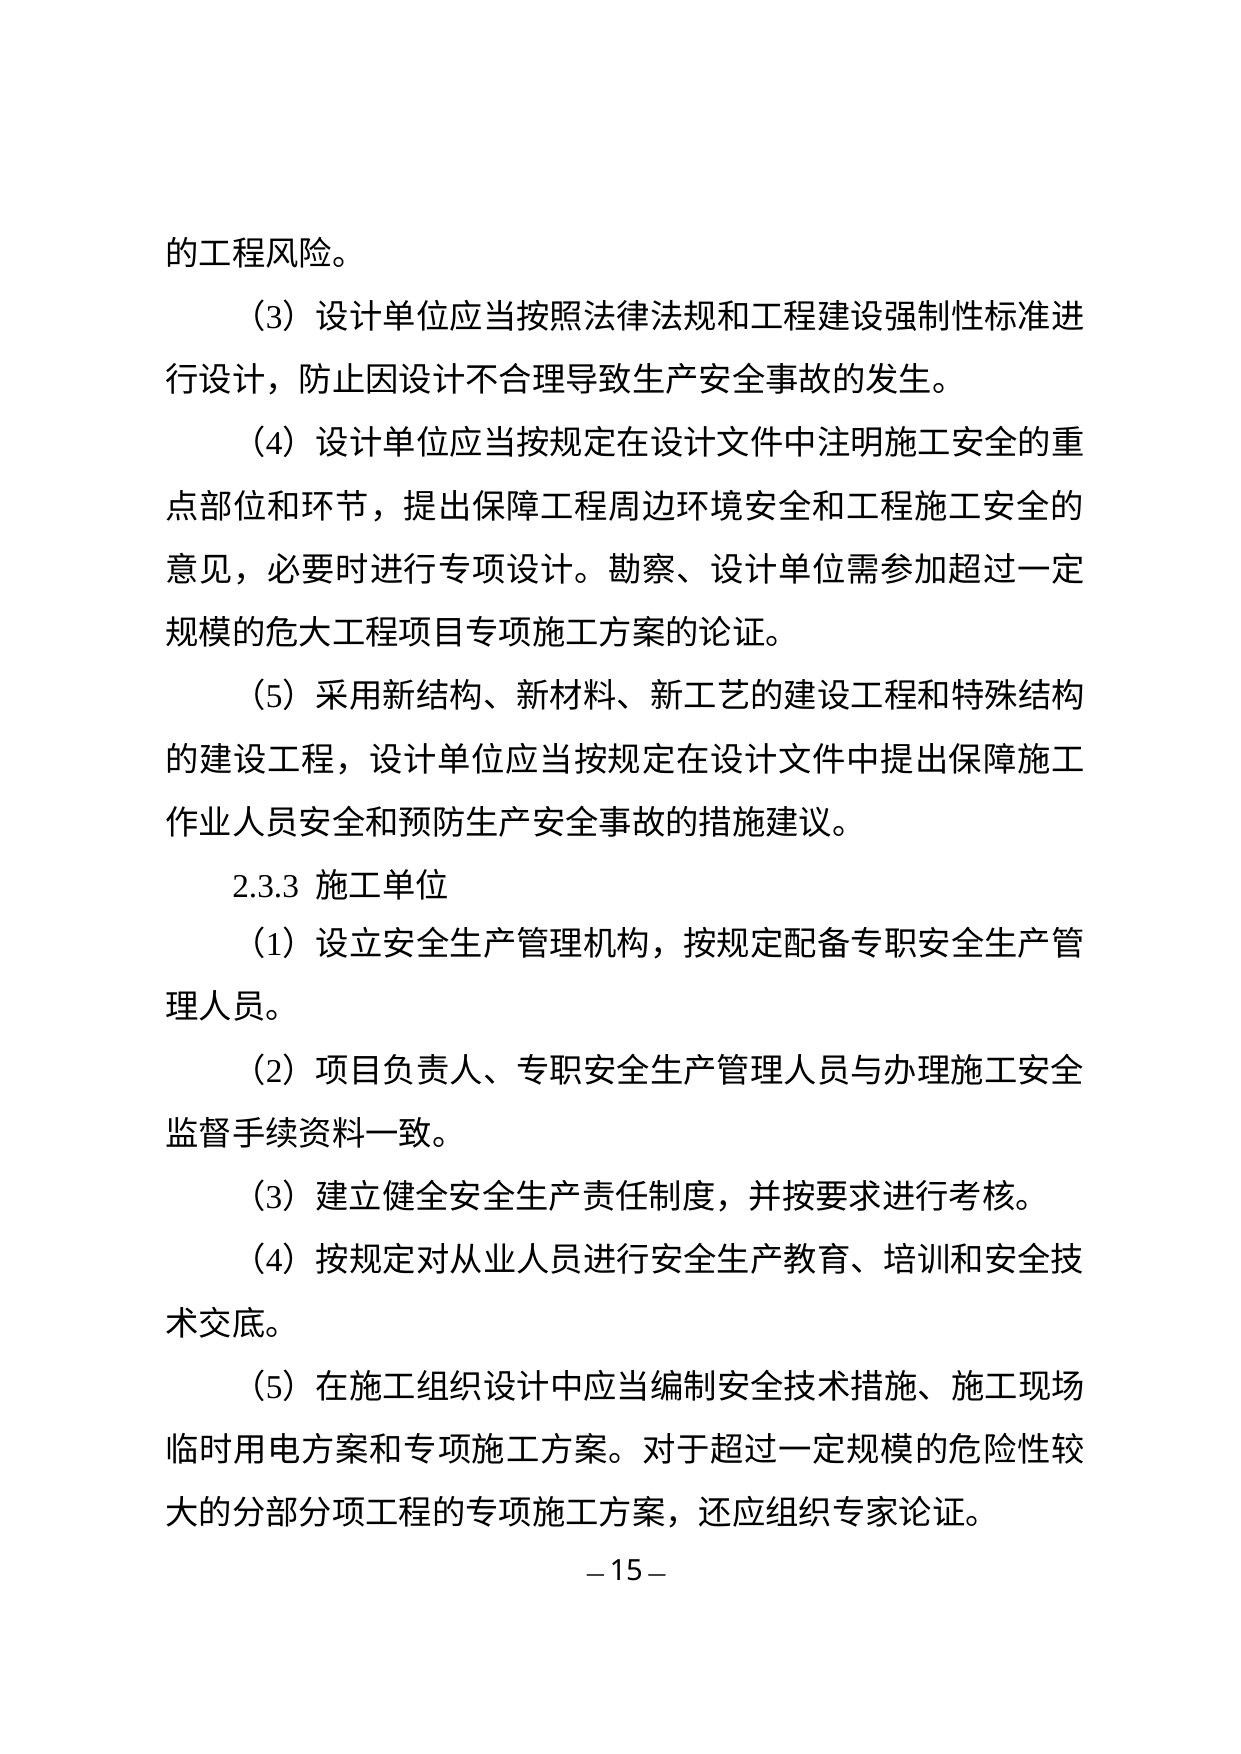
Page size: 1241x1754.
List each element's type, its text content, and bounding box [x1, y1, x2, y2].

text （4）设计单位应当按规定在设计文件中注明施工安全的重点部位和环节，提出保障工程周边环境安全和工程施工安全的意见，必要时进行专项设计。勘察、设计单位需参加超过一定规模的危大工程项目专项施工方案的论证。 [165, 409, 1087, 662]
text （3）建立健全安全生产责任制度，并按要求进行考核。 [165, 1162, 1087, 1226]
text （1）设立安全生产管理机构，按规定配备专职安全生产管理人员。 [165, 909, 1087, 1036]
text （4）按规定对从业人员进行安全生产教育、培训和安全技术交底。 [165, 1226, 1087, 1352]
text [165, 219, 1087, 282]
text （5）采用新结构、新材料、新工艺的建设工程和特殊结构的建设工程，设计单位应当按规定在设计文件中提出保障施工作业人员安全和预防生产安全事故的措施建议。 [165, 662, 1087, 851]
text 2.3.3 施工单位 [165, 851, 1087, 909]
text （5）在施工组织设计中应当编制安全技术措施、施工现场临时用电方案和专项施工方案。对于超过一定规模的危险性较大的分部分项工程的专项施工方案，还应组织专家论证。 [165, 1352, 1087, 1542]
text （3）设计单位应当按照法律法规和工程建设强制性标准进行设计，防止因设计不合理导致生产安全事故的发生。 [165, 282, 1087, 409]
text （2）项目负责人、专职安全生产管理人员与办理施工安全监督手续资料一致。 [165, 1036, 1087, 1162]
